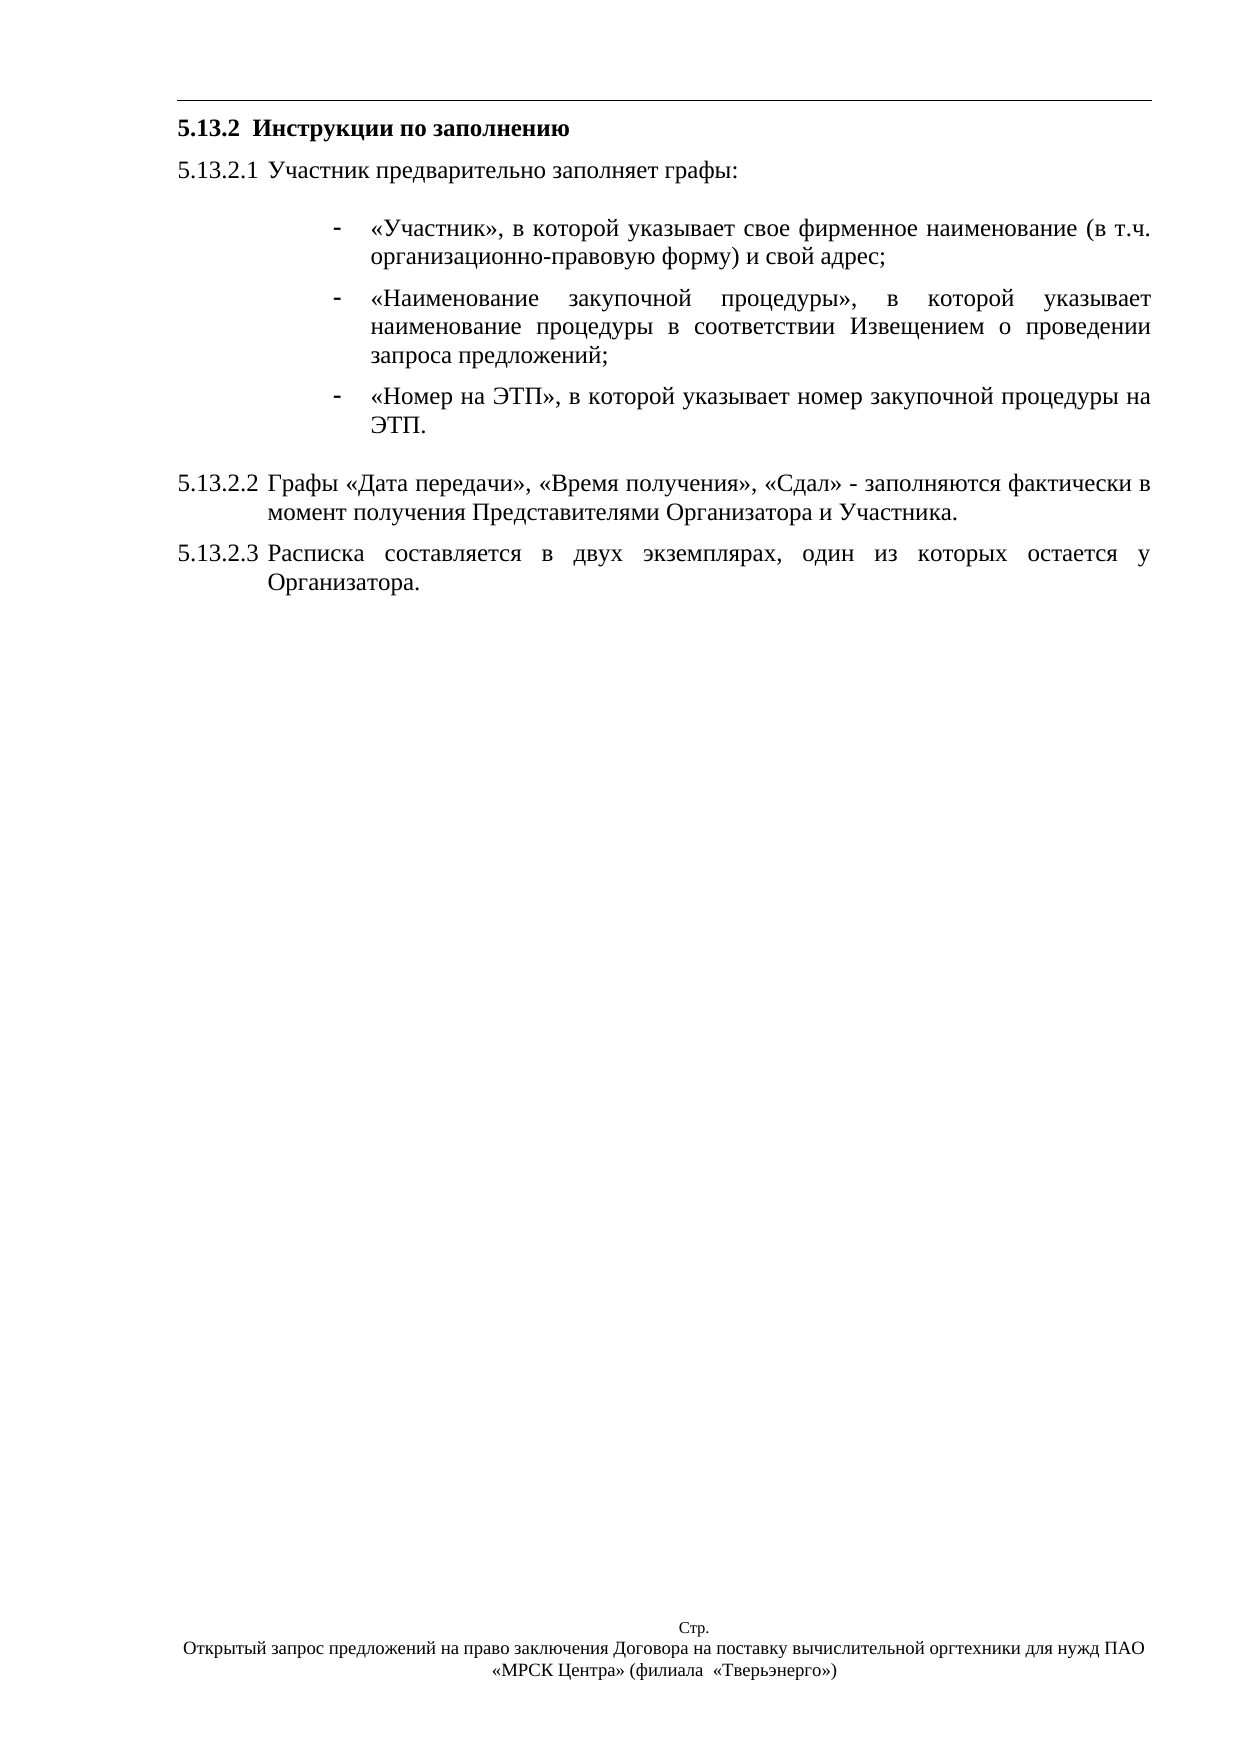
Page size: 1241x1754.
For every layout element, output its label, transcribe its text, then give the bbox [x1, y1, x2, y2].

list «Участник», в которой указывает свое фирменное наименование (в т.ч. организационно-правовую форму) и свой адрес; [333, 213, 1152, 270]
subtitle Инструкции по заполнению [177, 113, 1152, 142]
list Графы «Дата передачи», «Время получения», «Сдал» - заполняются фактически в момент получения Представителями Организатора и Участника. [177, 468, 1152, 526]
list Расписка составляется в двух экземплярах, один из которых остается у Организатора. [177, 538, 1152, 596]
list «Наименование закупочной процедуры», в которой указывает наименование процедуры в соответствии Извещением о проведении запроса предложений; [333, 283, 1152, 369]
list «Номер на ЭТП», в которой указывает номер закупочной процедуры на ЭТП. [333, 381, 1152, 439]
list Участник предварительно заполняет графы: [177, 155, 1152, 183]
